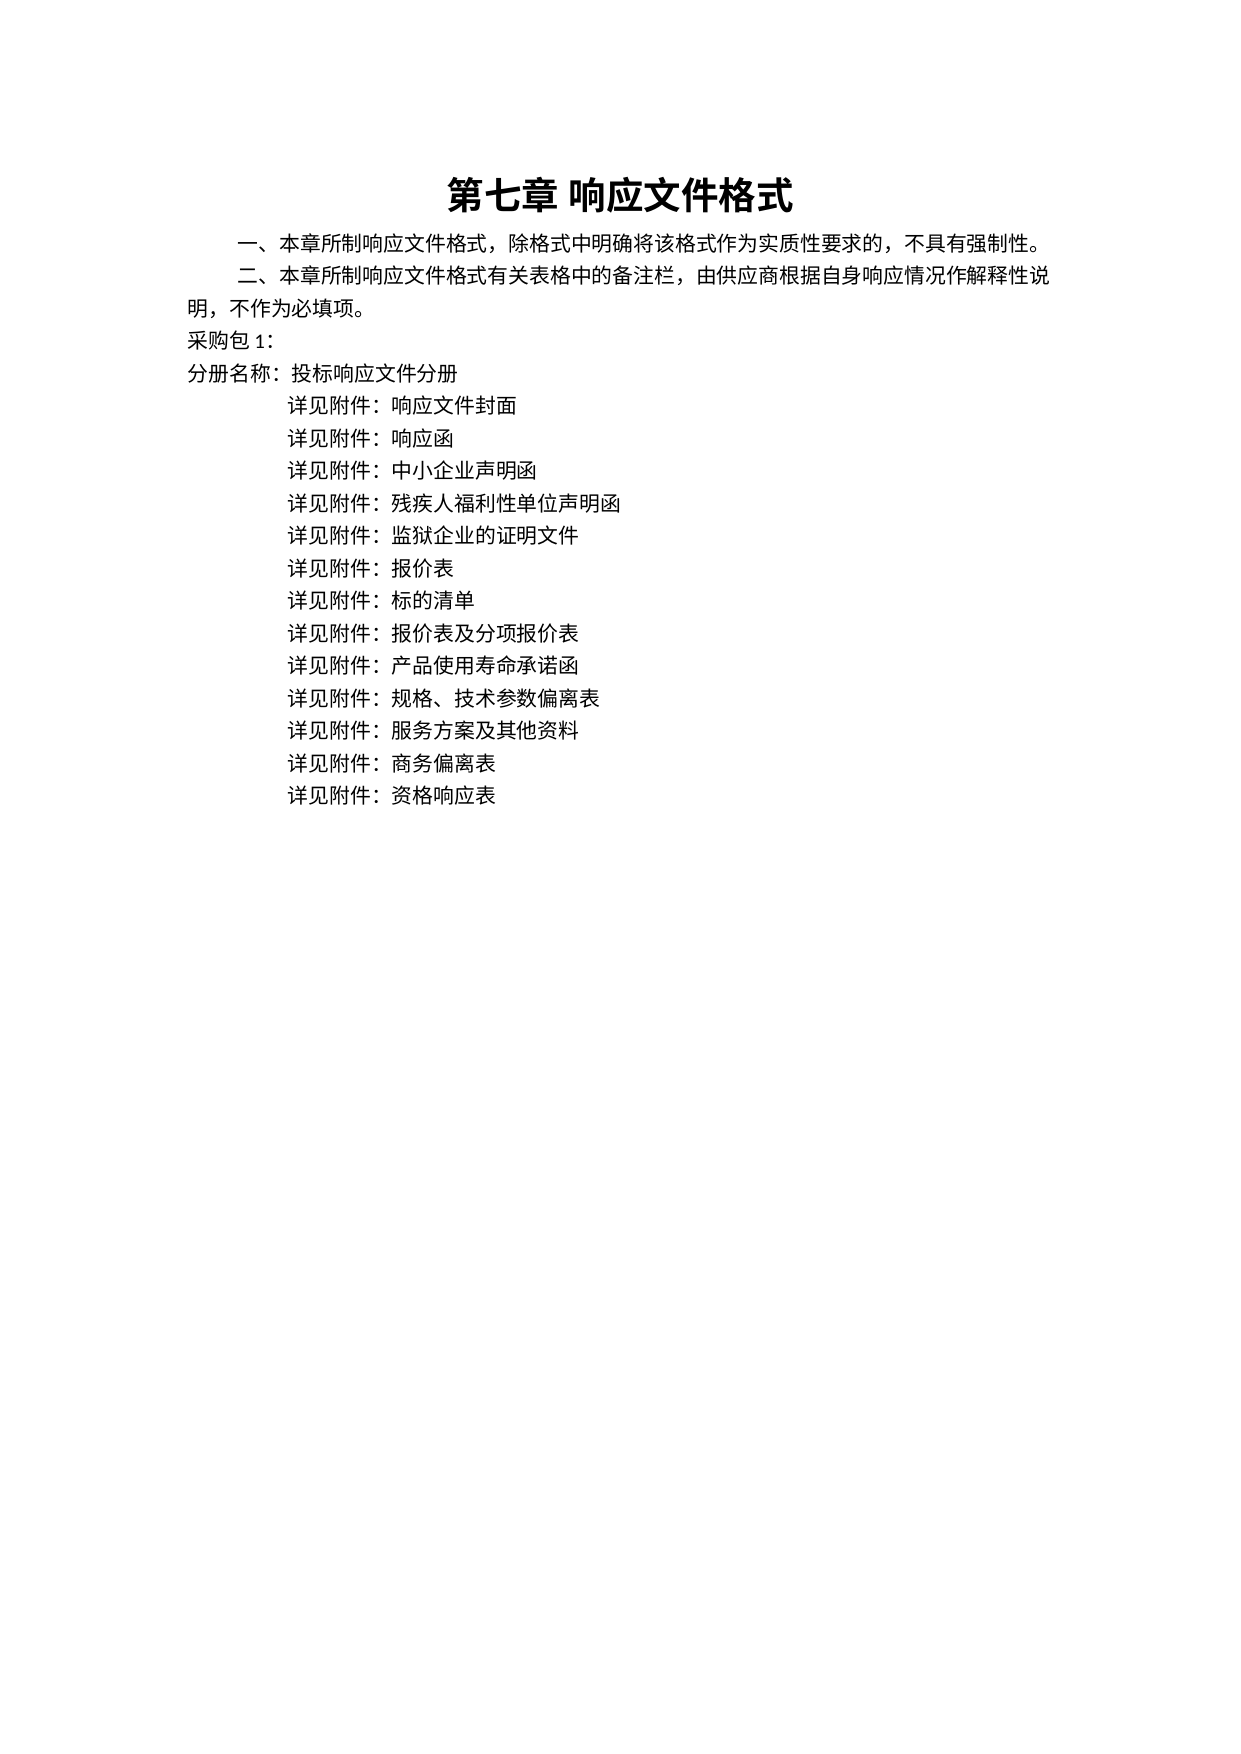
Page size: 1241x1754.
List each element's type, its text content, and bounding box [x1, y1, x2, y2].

text 详见附件：报价表及分项报价表 [187, 617, 1053, 649]
text 详见附件：响应文件封面 [187, 389, 1053, 422]
text 详见附件：资格响应表 [187, 779, 1053, 812]
text 采购包1： [187, 324, 1053, 357]
text 一、本章所制响应文件格式，除格式中明确将该格式作为实质性要求的，不具有强制性。 [187, 227, 1053, 259]
text 详见附件：报价表 [187, 552, 1053, 584]
text 详见附件：服务方案及其他资料 [187, 714, 1053, 747]
text 详见附件：商务偏离表 [187, 747, 1053, 779]
text 第七章 响应文件格式 [187, 162, 1053, 227]
text 详见附件：中小企业声明函 [187, 454, 1053, 487]
text 详见附件：规格、技术参数偏离表 [187, 682, 1053, 714]
text 详见附件：监狱企业的证明文件 [187, 519, 1053, 552]
text 详见附件：残疾人福利性单位声明函 [187, 487, 1053, 519]
text 详见附件：响应函 [187, 422, 1053, 454]
text 详见附件：标的清单 [187, 584, 1053, 617]
text 分册名称：投标响应文件分册 [187, 357, 1053, 389]
text 二、本章所制响应文件格式有关表格中的备注栏，由供应商根据自身响应情况作解释性说明，不作为必填项。 [187, 259, 1053, 324]
text 详见附件：产品使用寿命承诺函 [187, 649, 1053, 682]
